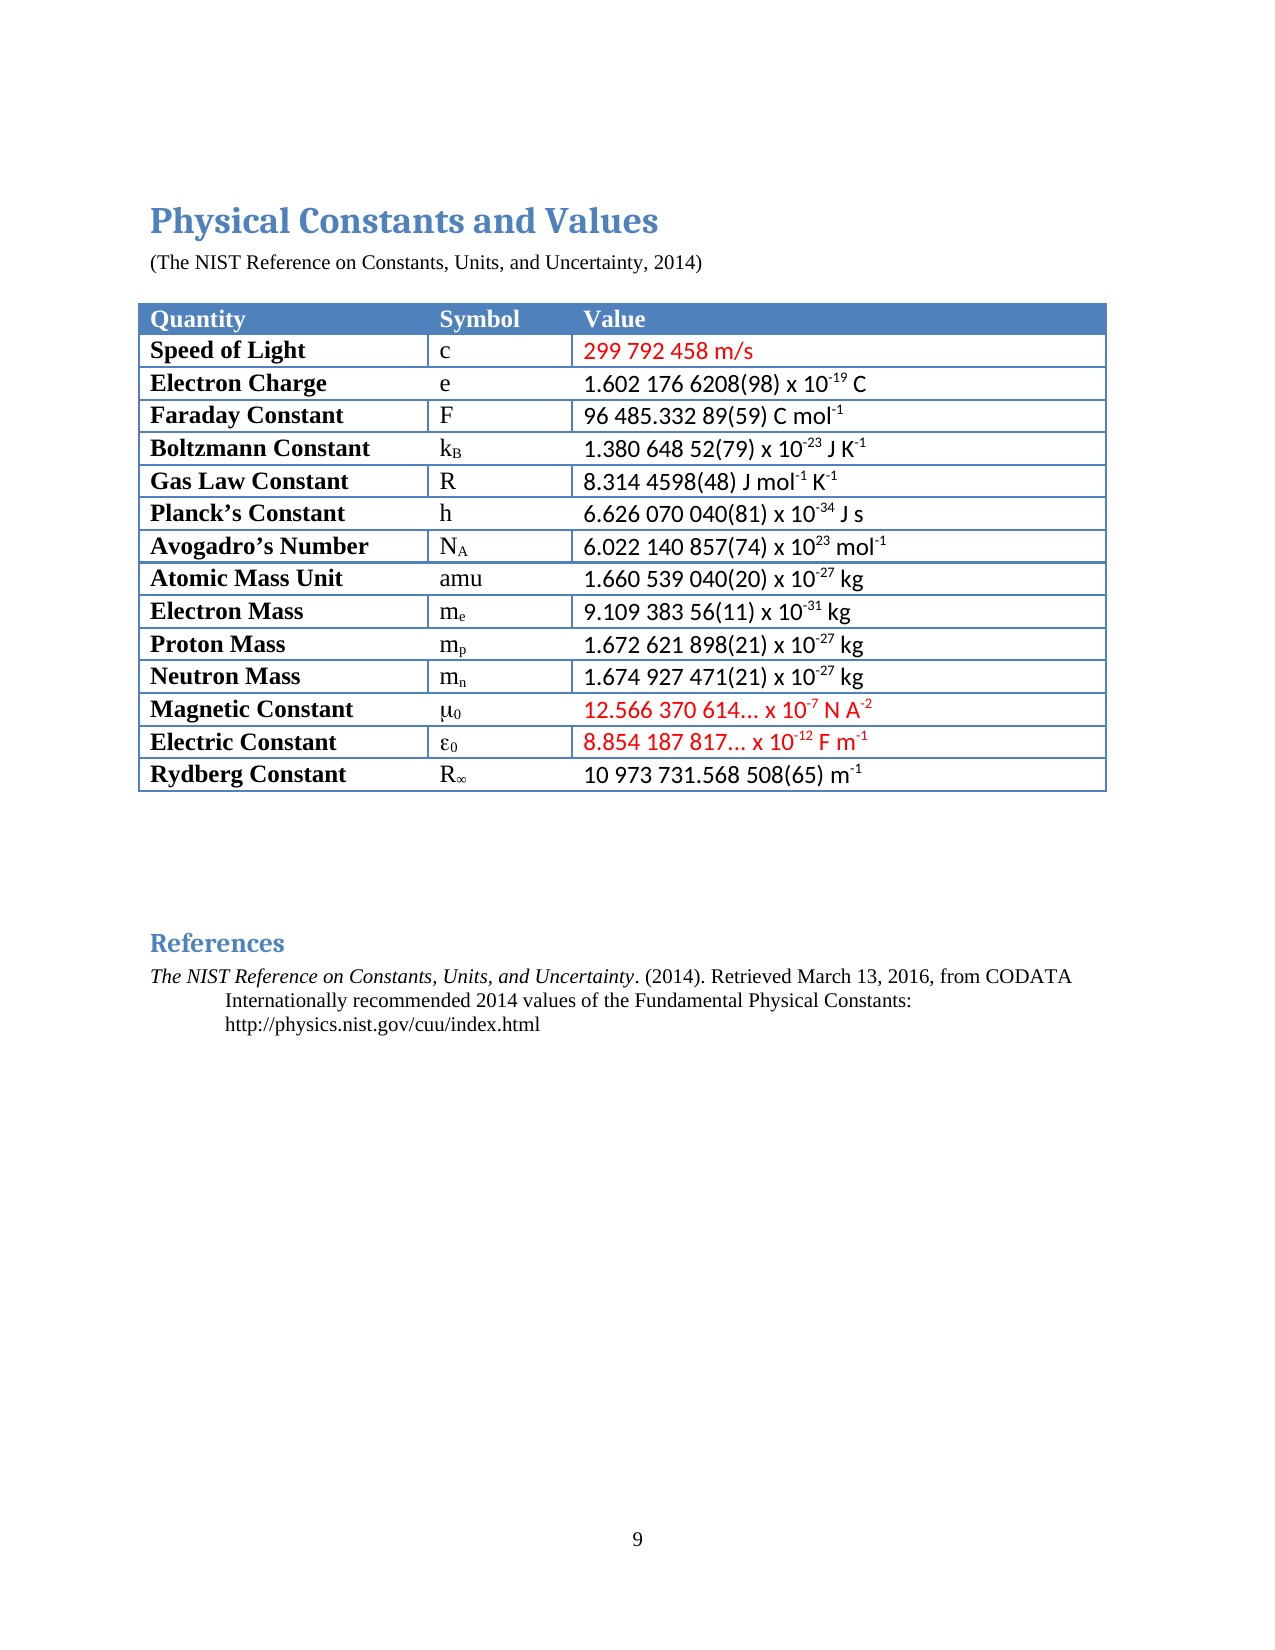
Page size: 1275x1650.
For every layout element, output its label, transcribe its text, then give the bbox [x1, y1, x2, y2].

table_cell Planck’s Constant [140, 498, 428, 529]
table_cell 12.566 370 614... x 10-7 N A-2 [572, 694, 1105, 724]
table_header Symbol [428, 305, 572, 333]
table_header Quantity [140, 305, 428, 333]
table_cell 1.380 648 52(79) x 10-23 J K-1 [572, 433, 1105, 464]
table_cell Boltzmann Constant [140, 433, 428, 464]
table_cell 96 485.332 89(59) C mol-1 [573, 401, 1105, 431]
table_cell 10 973 731.568 508(65) m-1 [572, 759, 1105, 790]
table_cell kB [428, 433, 572, 464]
table_cell 1.602 176 6208(98) x 10-19 C [572, 368, 1105, 398]
table_cell NA [429, 531, 571, 561]
table_cell Magnetic Constant [140, 694, 428, 724]
table_cell Faraday Constant [140, 401, 427, 431]
table_cell Rydberg Constant [140, 759, 428, 790]
table_cell Electron Charge [140, 368, 428, 398]
table_cell 8.314 4598(48) J mol-1 K-1 [573, 466, 1105, 496]
table_cell mp [428, 629, 572, 659]
table_cell Gas Law Constant [140, 466, 427, 496]
table_cell Proton Mass [140, 629, 428, 659]
table_cell Electron Mass [140, 596, 427, 627]
table_cell 1.672 621 898(21) x 10-27 kg [572, 629, 1105, 659]
table_cell 0 [429, 727, 571, 757]
table_cell 299 792 458 m/s [573, 335, 1105, 366]
table_cell Neutron Mass [140, 661, 427, 692]
table_cell amu [428, 564, 572, 594]
table_cell 8.854 187 817... x 10-12 F m-1 [573, 727, 1105, 757]
table_cell h [428, 498, 572, 529]
table_cell 1.674 927 471(21) x 10-27 kg [573, 661, 1105, 692]
subtitle Physical Constants and Values [150, 200, 1125, 243]
table_cell 6.626 070 040(81) x 10-34 J s [572, 498, 1105, 529]
table_cell R [429, 466, 571, 496]
table_cell R∞ [428, 759, 572, 790]
table_cell e [428, 368, 572, 398]
table_cell Atomic Mass Unit [140, 564, 428, 594]
table_cell 9.109 383 56(11) x 10-31 kg [573, 596, 1105, 627]
table_cell mn [429, 661, 571, 692]
table_cell F [429, 401, 571, 431]
table_cell 0 [428, 694, 572, 724]
table_cell c [429, 335, 571, 366]
table_cell Electric Constant [140, 727, 427, 757]
table_cell 6.022 140 857(74) x 1023 mol-1 [573, 531, 1105, 561]
table_header Value [572, 305, 1105, 333]
table_cell Speed of Light [140, 335, 427, 366]
table_cell Avogadro’s Number [140, 531, 427, 561]
table_cell me [429, 596, 571, 627]
table_cell 1.660 539 040(20) x 10-27 kg [572, 564, 1105, 594]
